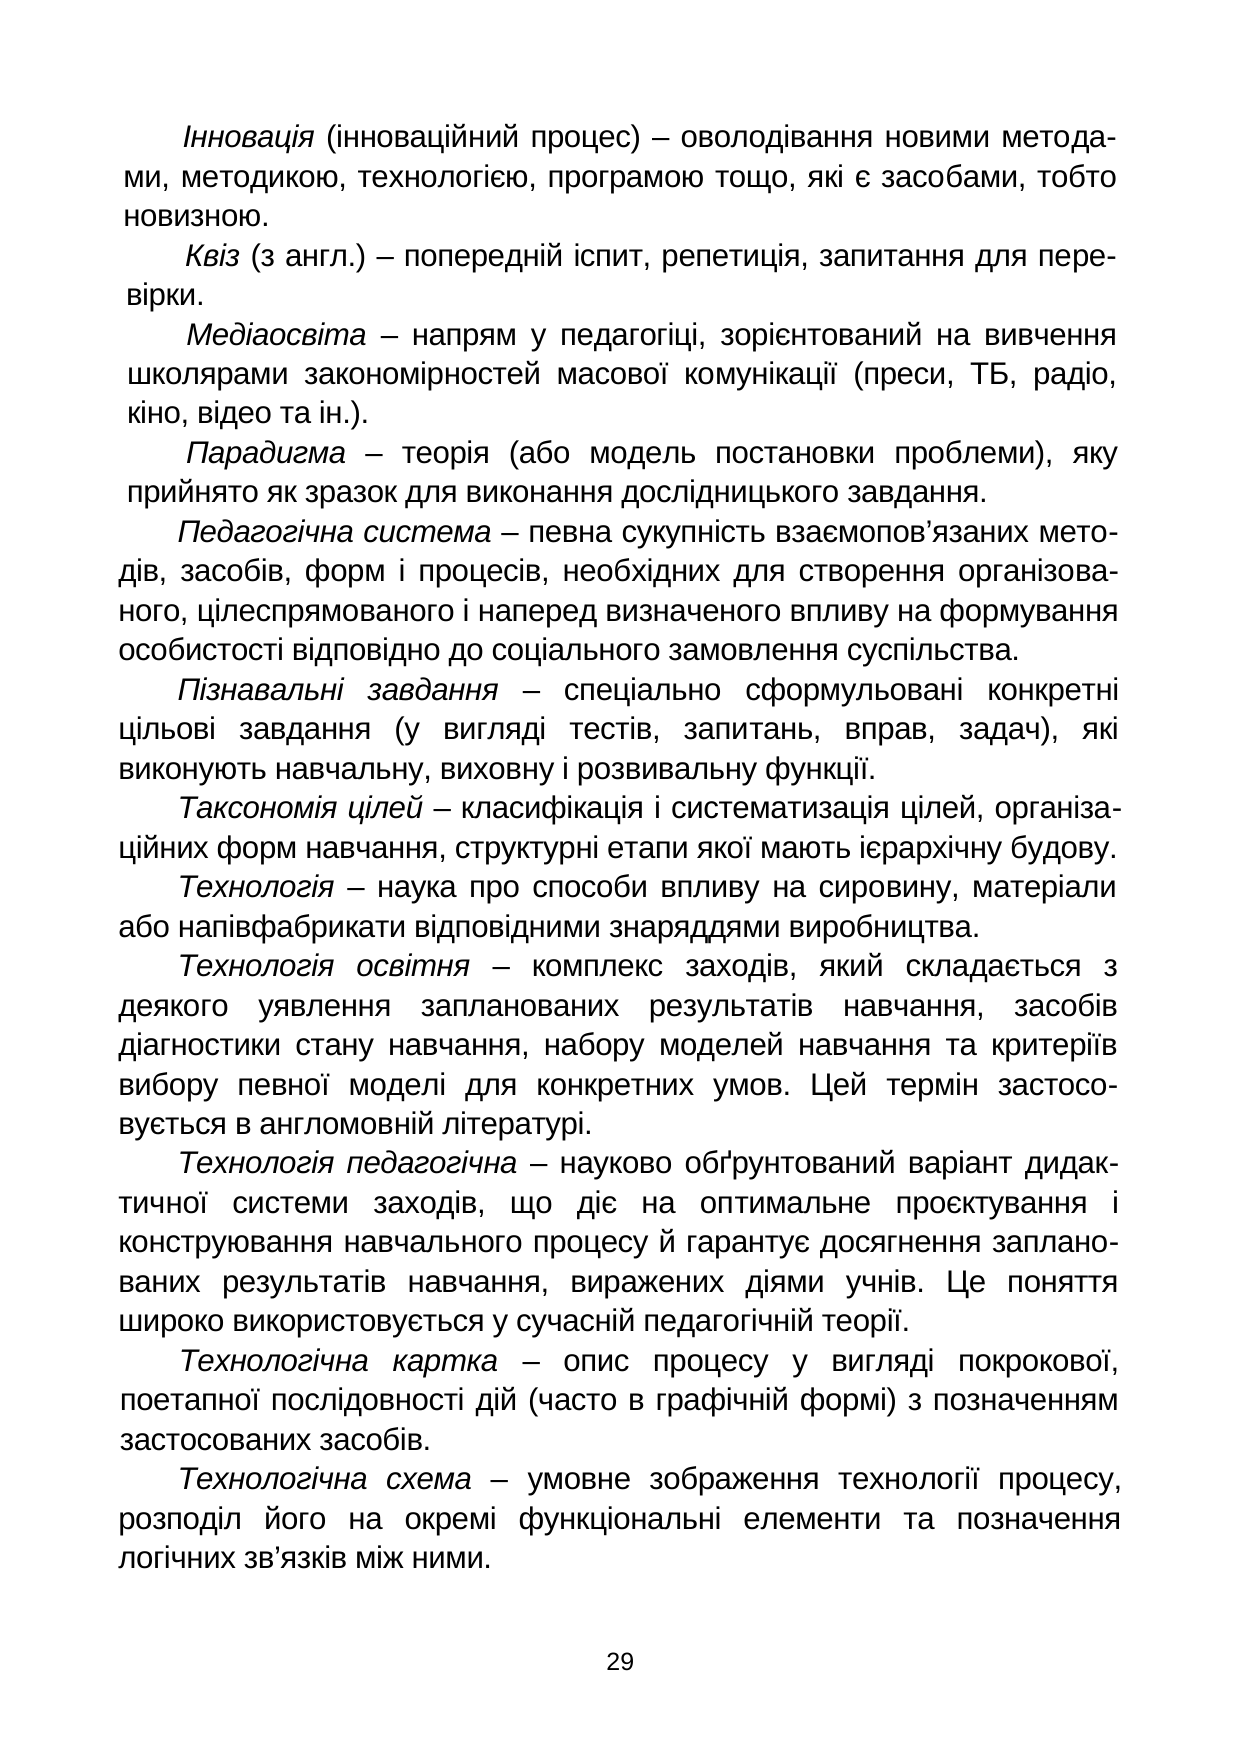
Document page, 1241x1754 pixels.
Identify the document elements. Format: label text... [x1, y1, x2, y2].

text Технологія освітня – комплекс заходів, який складається з деякого уявлення запланованих результатів навчання, засобів діагностики стану навчання, набору моделей навчання та критеріїв вибору певної моделі для конкретних умов. Цей термін застосовується в англомовній літературі. [118, 947, 1118, 1141]
text Пізнавальні завдання – спеціально сформульовані конкретні цільові завдання (у вигляді тестів, запитань, вправ, задач), які виконують навчальну, виховну і розвивальну функції. [118, 671, 1119, 786]
text Таксономія цілей – класифікація і систематизація цілей, організаційних форм навчання, структурні етапи якої мають ієрархічну будову. [118, 789, 1122, 865]
text Парадигма – теорія (або модель постановки проблеми), яку прийнято як зразок для виконання дослідницького завдання. [127, 434, 1118, 509]
text Квіз (з англ.) – попередній іспит, репетиція, запитання для перевірки. [126, 237, 1117, 312]
text Інновація (інноваційний процес) – оволодівання новими методами, методикою, технологією, програмою тощо, які є засобами, тобто новизною. [123, 118, 1117, 233]
text Технологія педагогічна – науково обґрунтований варіант дидактичної системи заходів, що діє на оптимальне проєктування і конструювання навчального процесу й гарантує досягнення запланованих результатів навчання, виражених діями учнів. Це поняття широко використовується у сучасній педагогічній теорії. [118, 1144, 1119, 1338]
text Медіаосвіта – напрям у педагогіці, зорієнтований на вивчення школярами закономірностей масової комунікації (преси, ТБ, радіо, кіно, відео та ін.). [127, 316, 1117, 430]
text Технологічна картка – опис процесу у вигляді покрокової, поетапної послідовності дій (часто в графічній формі) з позначенням застосованих засобів. [119, 1342, 1119, 1457]
text Педагогічна система – певна сукупність взаємопов’язаних методів, засобів, форм і процесів, необхідних для створення організованого, цілеспрямованого і наперед визначеного впливу на формування особистості відповідно до соціального замовлення суспільства. [118, 513, 1118, 667]
text Технологія – наука про способи впливу на сировину, матеріали або напівфабрикати відповідними знаряддями виробництва. [118, 868, 1117, 944]
text Технологічна схема – умовне зображення технології процесу, розподіл його на окремі функціональні елементи та позначення логічних зв’язків між ними. [118, 1460, 1122, 1575]
